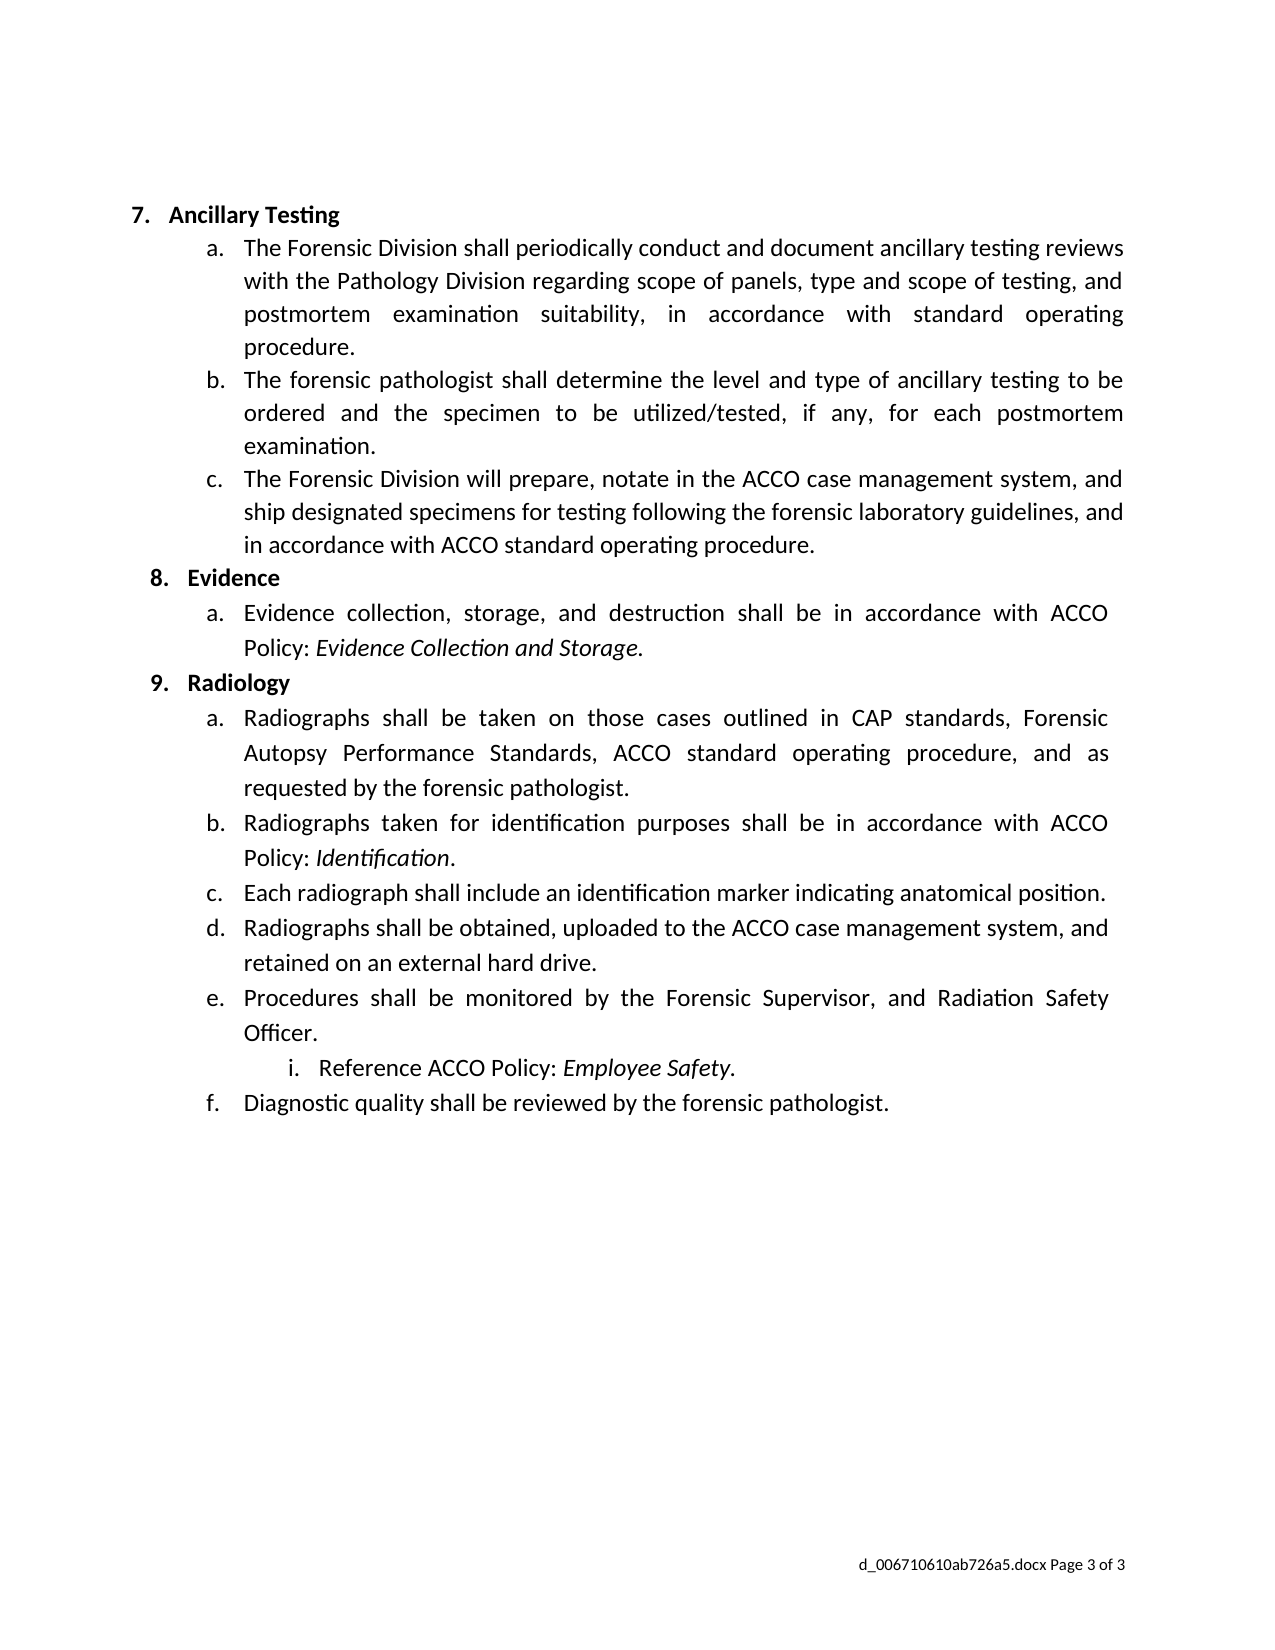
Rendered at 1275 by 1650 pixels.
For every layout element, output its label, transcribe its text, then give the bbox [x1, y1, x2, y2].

list Radiographs shall be taken on those cases outlined in CAP standards, Forensic Autopsy Performance Standards, ACCO standard operating procedure, and as requested by the forensic pathologist. [206, 702, 1110, 802]
list The forensic pathologist shall determine the level and type of ancillary testing to be ordered and the specimen to be utilized/tested, if any, for each postmortem examination. [206, 364, 1125, 461]
list Reference ACCO Policy: Employee Safety. [300, 1052, 1110, 1082]
list The Forensic Division will prepare, notate in the ACCO case management system, and ship designated specimens for testing following the forensic laboratory guidelines, and in accordance with ACCO standard operating procedure. [206, 463, 1125, 559]
list Diagnostic quality shall be reviewed by the forensic pathologist. [206, 1087, 1110, 1117]
list The Forensic Division shall periodically conduct and document ancillary testing reviews with the Pathology Division regarding scope of panels, type and scope of testing, and postmortem examination suitability, in accordance with standard operating procedure. [206, 232, 1125, 362]
list Ancillary Testing [131, 199, 1125, 230]
list Evidence collection, storage, and destruction shall be in accordance with ACCO Policy: Evidence Collection and Storage. [206, 597, 1110, 662]
list Radiographs taken for identification purposes shall be in accordance with ACCO Policy: Identification. [206, 807, 1110, 872]
list Radiographs shall be obtained, uploaded to the ACCO case management system, and retained on an external hard drive. [206, 912, 1110, 977]
list Each radiograph shall include an identification marker indicating anatomical position. [206, 877, 1110, 907]
list Evidence [150, 562, 1110, 592]
list Radiology [150, 667, 1110, 697]
list Procedures shall be monitored by the Forensic Supervisor, and Radiation Safety Officer. [206, 982, 1110, 1047]
